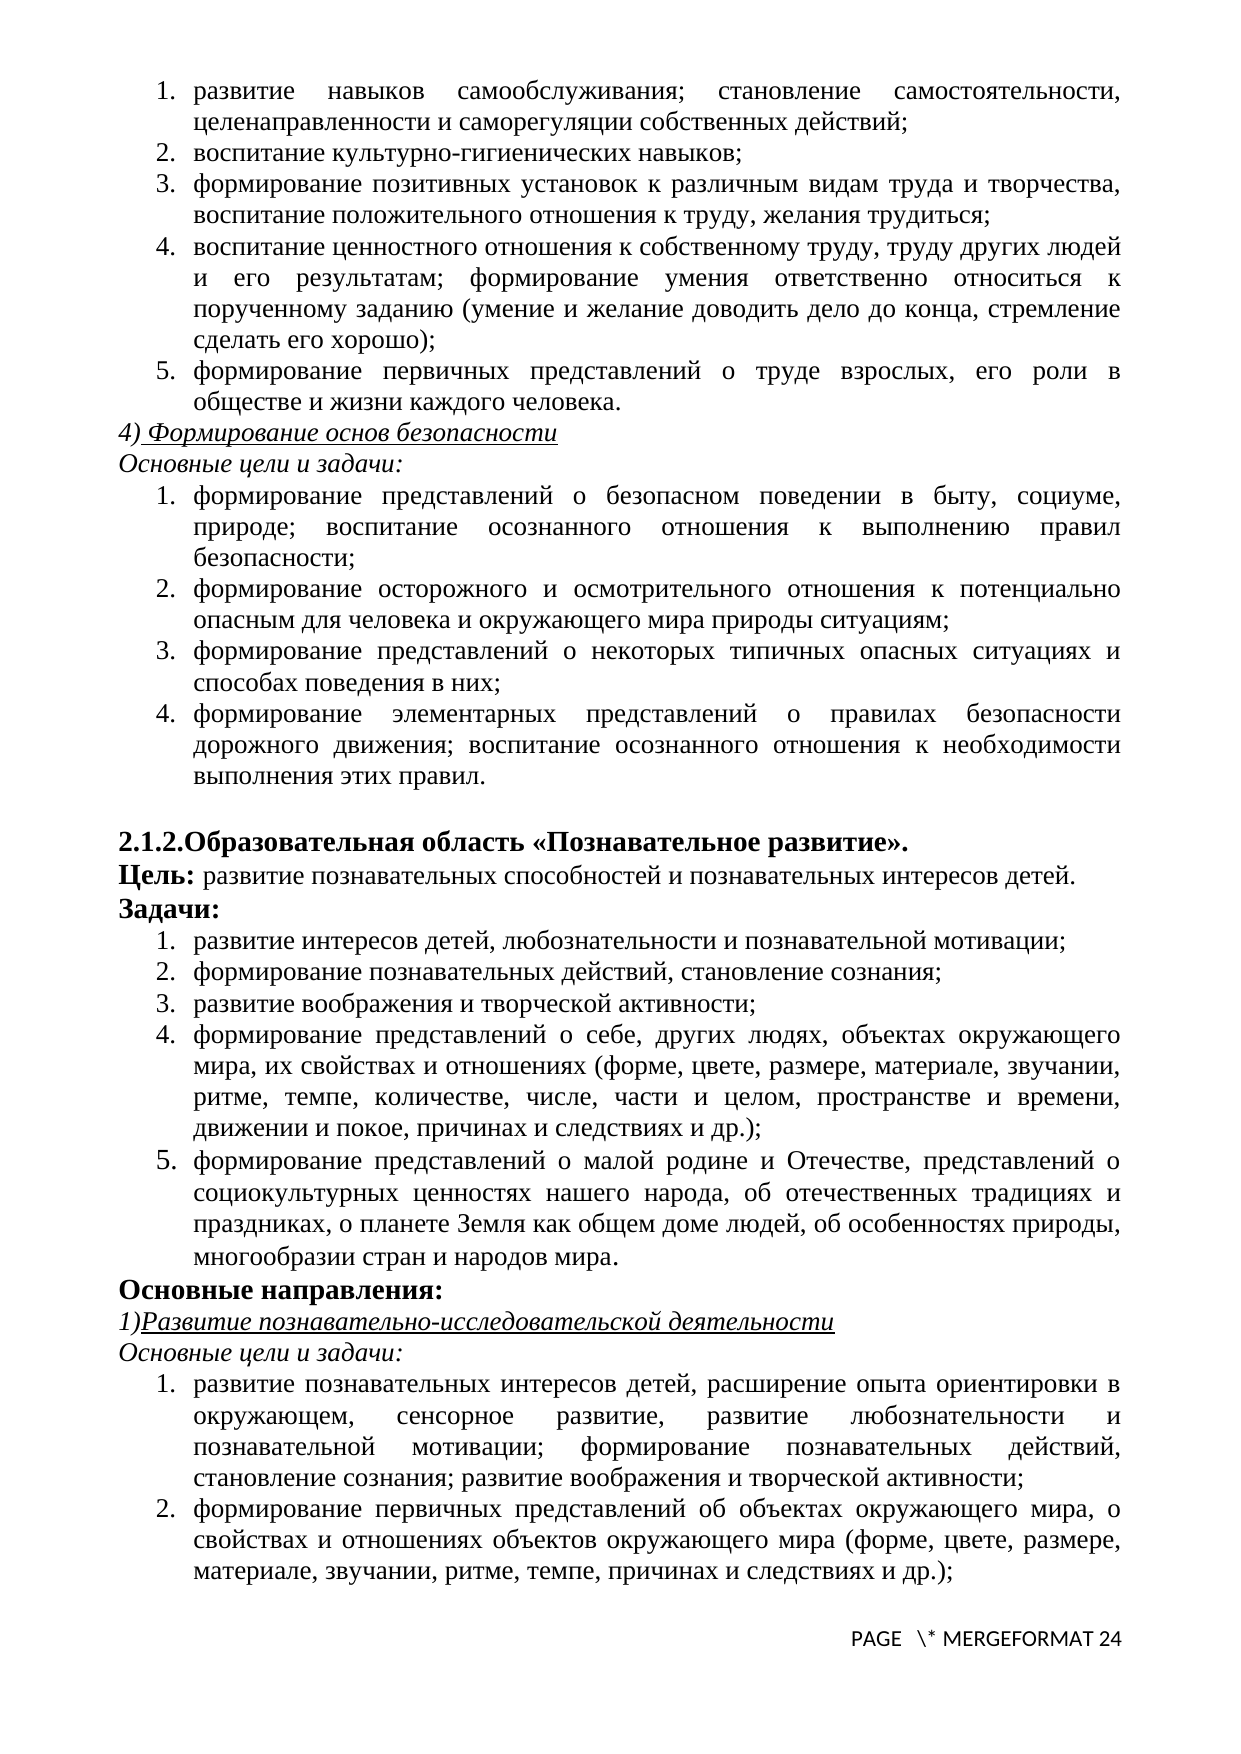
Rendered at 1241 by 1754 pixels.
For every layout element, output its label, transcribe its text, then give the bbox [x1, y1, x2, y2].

list формирование представлений о себе, других людях, объектах окружающего мира, их свойствах и отношениях (форме, цвете, размере, материале, звучании, ритме, темпе, количестве, числе, части и целом, пространстве и времени, движении и покое, причинах и следствиях и др.); [156, 1018, 1122, 1142]
list формирование элементарных представлений о правилах безопасности дорожного движения; воспитание осознанного отношения к необходимости выполнения этих правил. [156, 697, 1122, 790]
list развитие воображения и творческой активности; [156, 987, 1122, 1018]
list формирование представлений о безопасном поведении в быту, социуме, природе; воспитание осознанного отношения к выполнению правил безопасности; [156, 479, 1122, 572]
list воспитание ценностного отношения к собственному труду, труду других людей и его результатам; формирование умения ответственно относиться к порученному заданию (умение и желание доводить дело до конца, стремление сделать его хорошо); [156, 229, 1122, 354]
text 4) Формирование основ безопасности [118, 416, 1122, 448]
list формирование представлений о некоторых типичных опасных ситуациях и способах поведения в них; [156, 634, 1122, 697]
text Цель: развитие познавательных способностей и познавательных интересов детей. [118, 857, 1122, 891]
list формирование первичных представлений об объектах окружающего мира, о свойствах и отношениях объектов окружающего мира (форме, цвете, размере, материале, звучании, ритме, темпе, причинах и следствиях и др.); [156, 1492, 1122, 1586]
text Основные цели и задачи: [118, 448, 1122, 479]
list воспитание культурно-гигиенических навыков; [156, 136, 1122, 167]
text 2.1.2.Образовательная область «Познавательное развитие». [118, 824, 1122, 857]
list формирование познавательных действий, становление сознания; [156, 956, 1122, 987]
text 1)Развитие познавательно-исследовательской деятельности [118, 1305, 1122, 1336]
list формирование осторожного и осмотрительного отношения к потенциально опасным для человека и окружающего мира природы ситуациям; [156, 572, 1122, 634]
list формирование позитивных установок к различным видам труда и творчества, воспитание положительного отношения к труду, желания трудиться; [156, 167, 1122, 229]
text Основные направления: [118, 1272, 1122, 1305]
list формирование первичных представлений о труде взрослых, его роли в обществе и жизни каждого человека. [156, 354, 1122, 416]
text Задачи: [118, 891, 1122, 924]
list формирование представлений о малой родине и Отечестве, представлений о социокультурных ценностях нашего народа, об отечественных традициях и праздниках, о планете Земля как общем доме людей, об особенностях природы, многообразии стран и народов мира. [156, 1142, 1122, 1272]
text Основные цели и задачи: [118, 1336, 1122, 1368]
list развитие навыков самообслуживания; становление самостоятельности, целенаправленности и саморегуляции собственных действий; [156, 74, 1122, 136]
list развитие познавательных интересов детей, расширение опыта ориентировки в окружающем, сенсорное развитие, развитие любознательности и познавательной мотивации; формирование познавательных действий, становление сознания; развитие воображения и творческой активности; [156, 1368, 1122, 1492]
list развитие интересов детей, любознательности и познавательной мотивации; [156, 924, 1122, 956]
